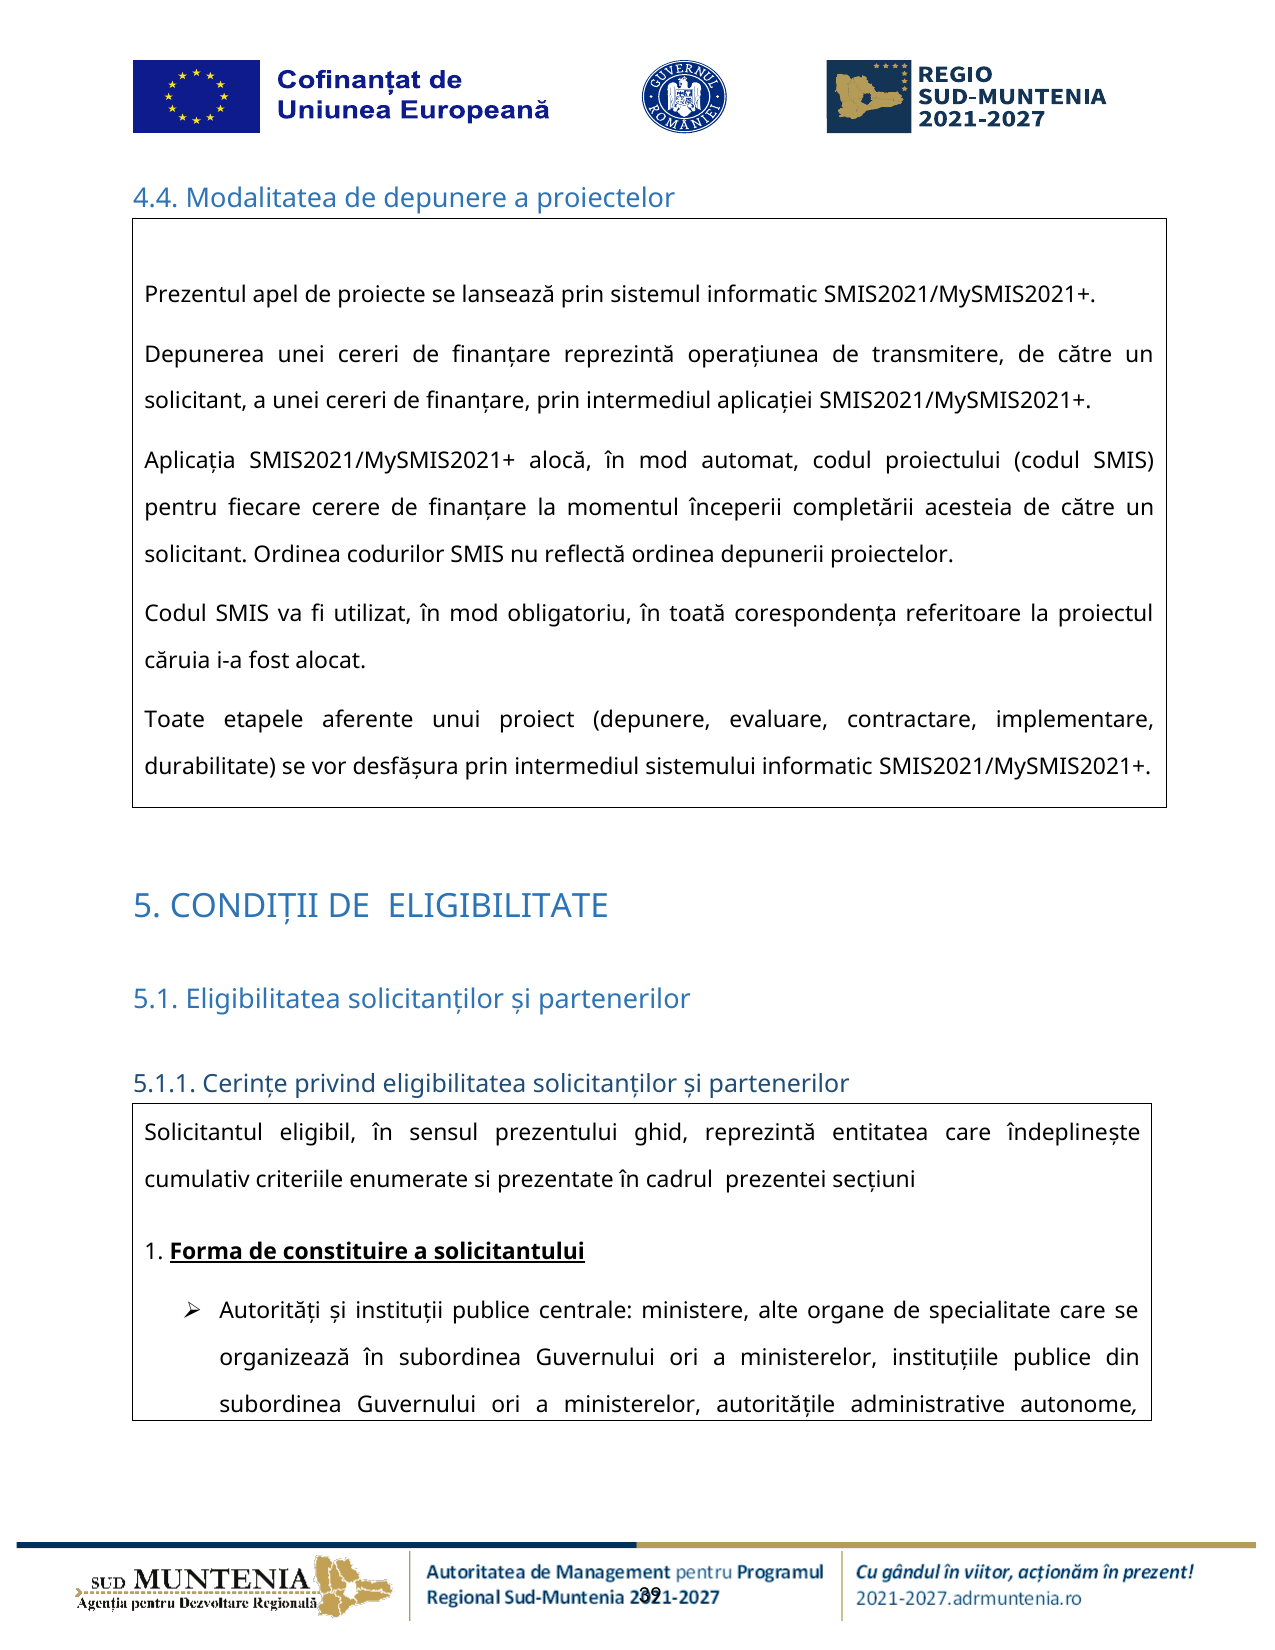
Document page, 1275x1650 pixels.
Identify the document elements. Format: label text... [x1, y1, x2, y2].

subtitle 5. CONDIȚII DE ELIGIBILITATE [133, 882, 1167, 928]
subtitle 4.4. Modalitatea de depunere a proiectelor [133, 178, 1167, 215]
subtitle 5.1. Eligibilitatea solicitanților și partenerilor [133, 979, 1167, 1016]
picture [16, 1542, 1257, 1622]
subtitle 5.1.1. Cerințe privind eligibilitatea solicitanților și partenerilor [133, 1066, 1167, 1100]
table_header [133, 1104, 1151, 1419]
table_header Prezentul apel de proiecte se lansează prin sistemul informatic SMIS2021/MySMIS2021+. Depunerea unei cereri de finanțare reprezintă operațiunea de transmitere, de către un solicitant, a unei cereri de finanțare, prin intermediul aplicației SMIS2021/MySMIS2021+. Aplicația SMIS2021/MySMIS2021+ alocă, în mod automat, codul proiectului (codul SMIS) pentru fiecare cerere de finanțare la momentul începerii completării acesteia de către un solicitant. Ordinea codurilor SMIS nu reflectă ordinea depunerii proiectelor. Codul SMIS va fi utilizat, în mod obligatoriu, în toată corespondența referitoare la proiectul căruia i-a fost alocat. Toate etapele aferente unui proiect (depunere, evaluare, contractare, implementare, durabilitate) se vor desfășura prin intermediul sistemului informatic SMIS2021/MySMIS2021+. [133, 219, 1166, 807]
